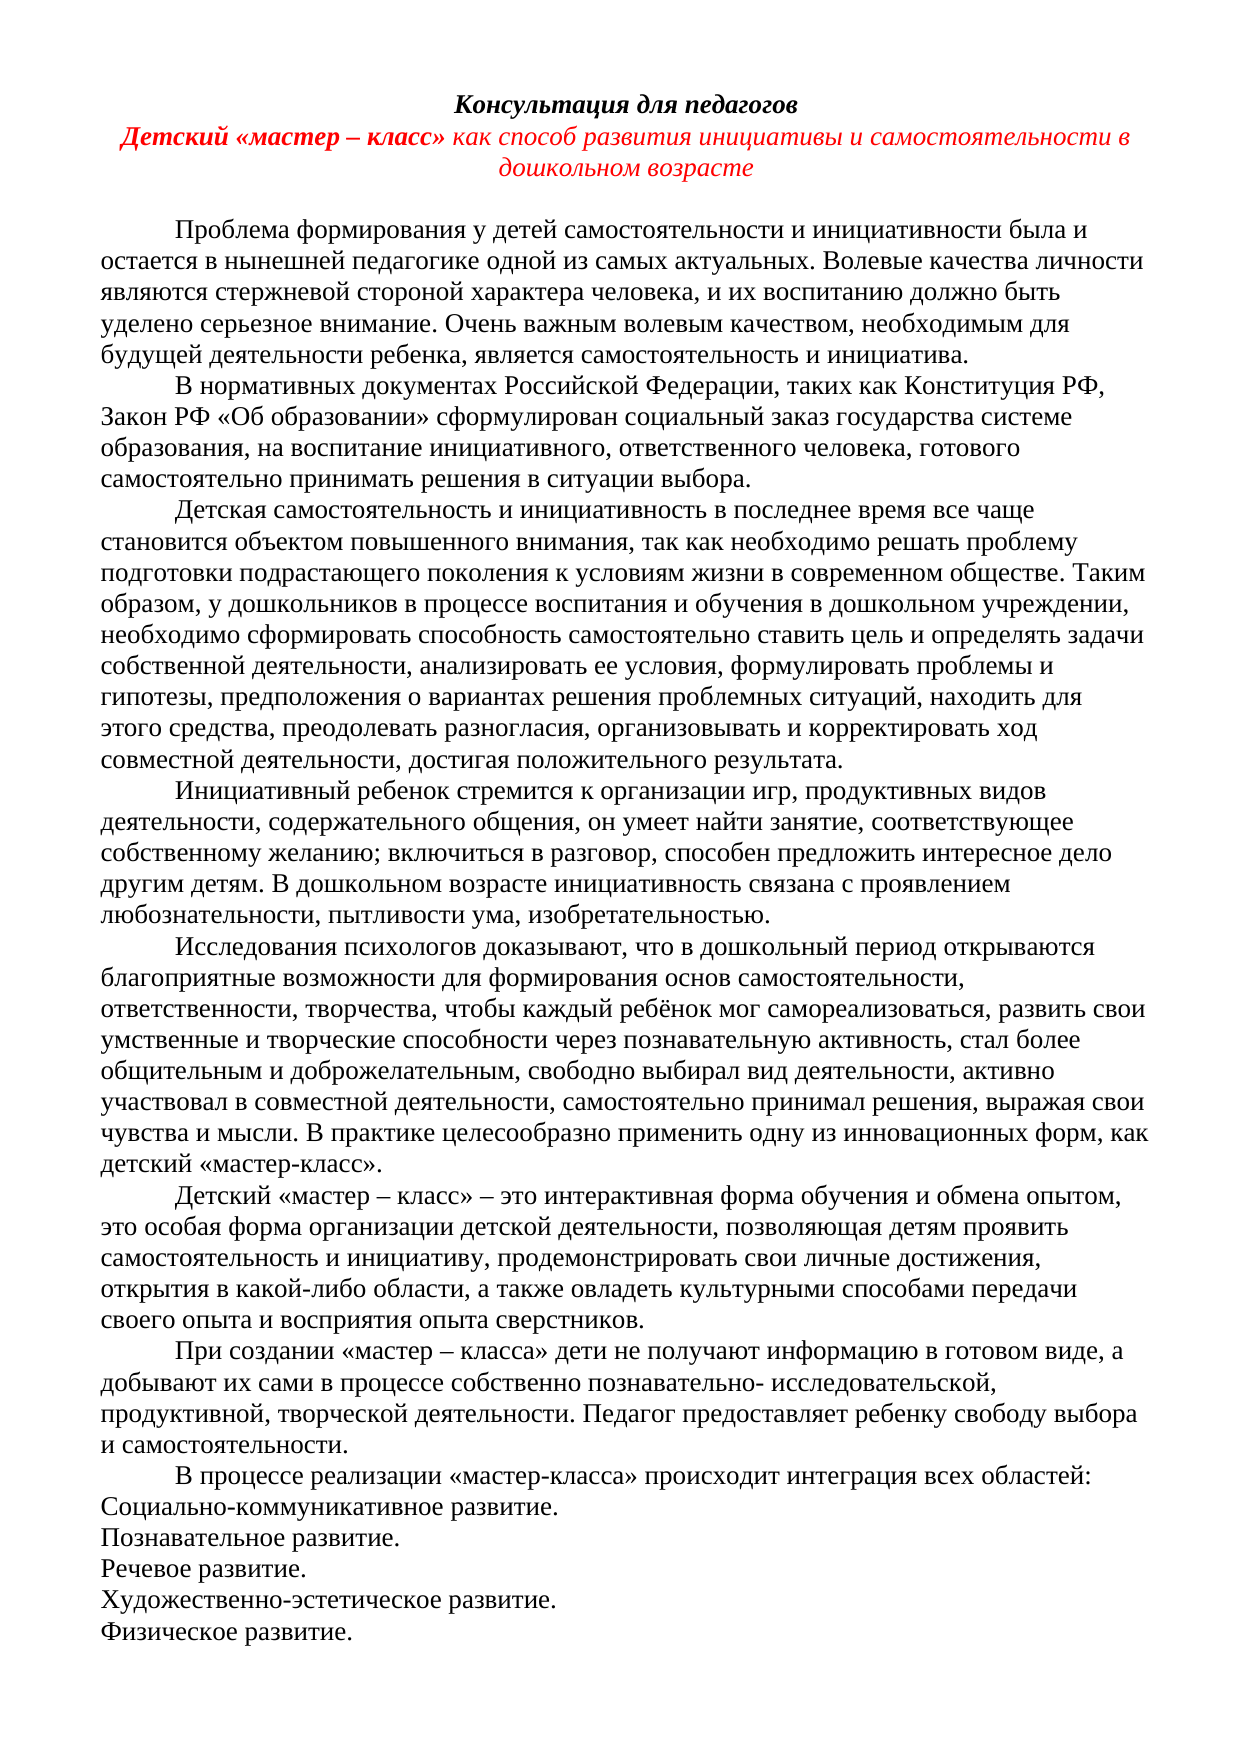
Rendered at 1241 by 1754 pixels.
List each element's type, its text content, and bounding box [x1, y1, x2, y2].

text Консультация для педагогов [100, 89, 1152, 120]
text Детский «мастер – класс» как способ развития инициативы и самостоятельности в дошкольном возрасте [100, 120, 1152, 182]
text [100, 182, 1152, 1646]
